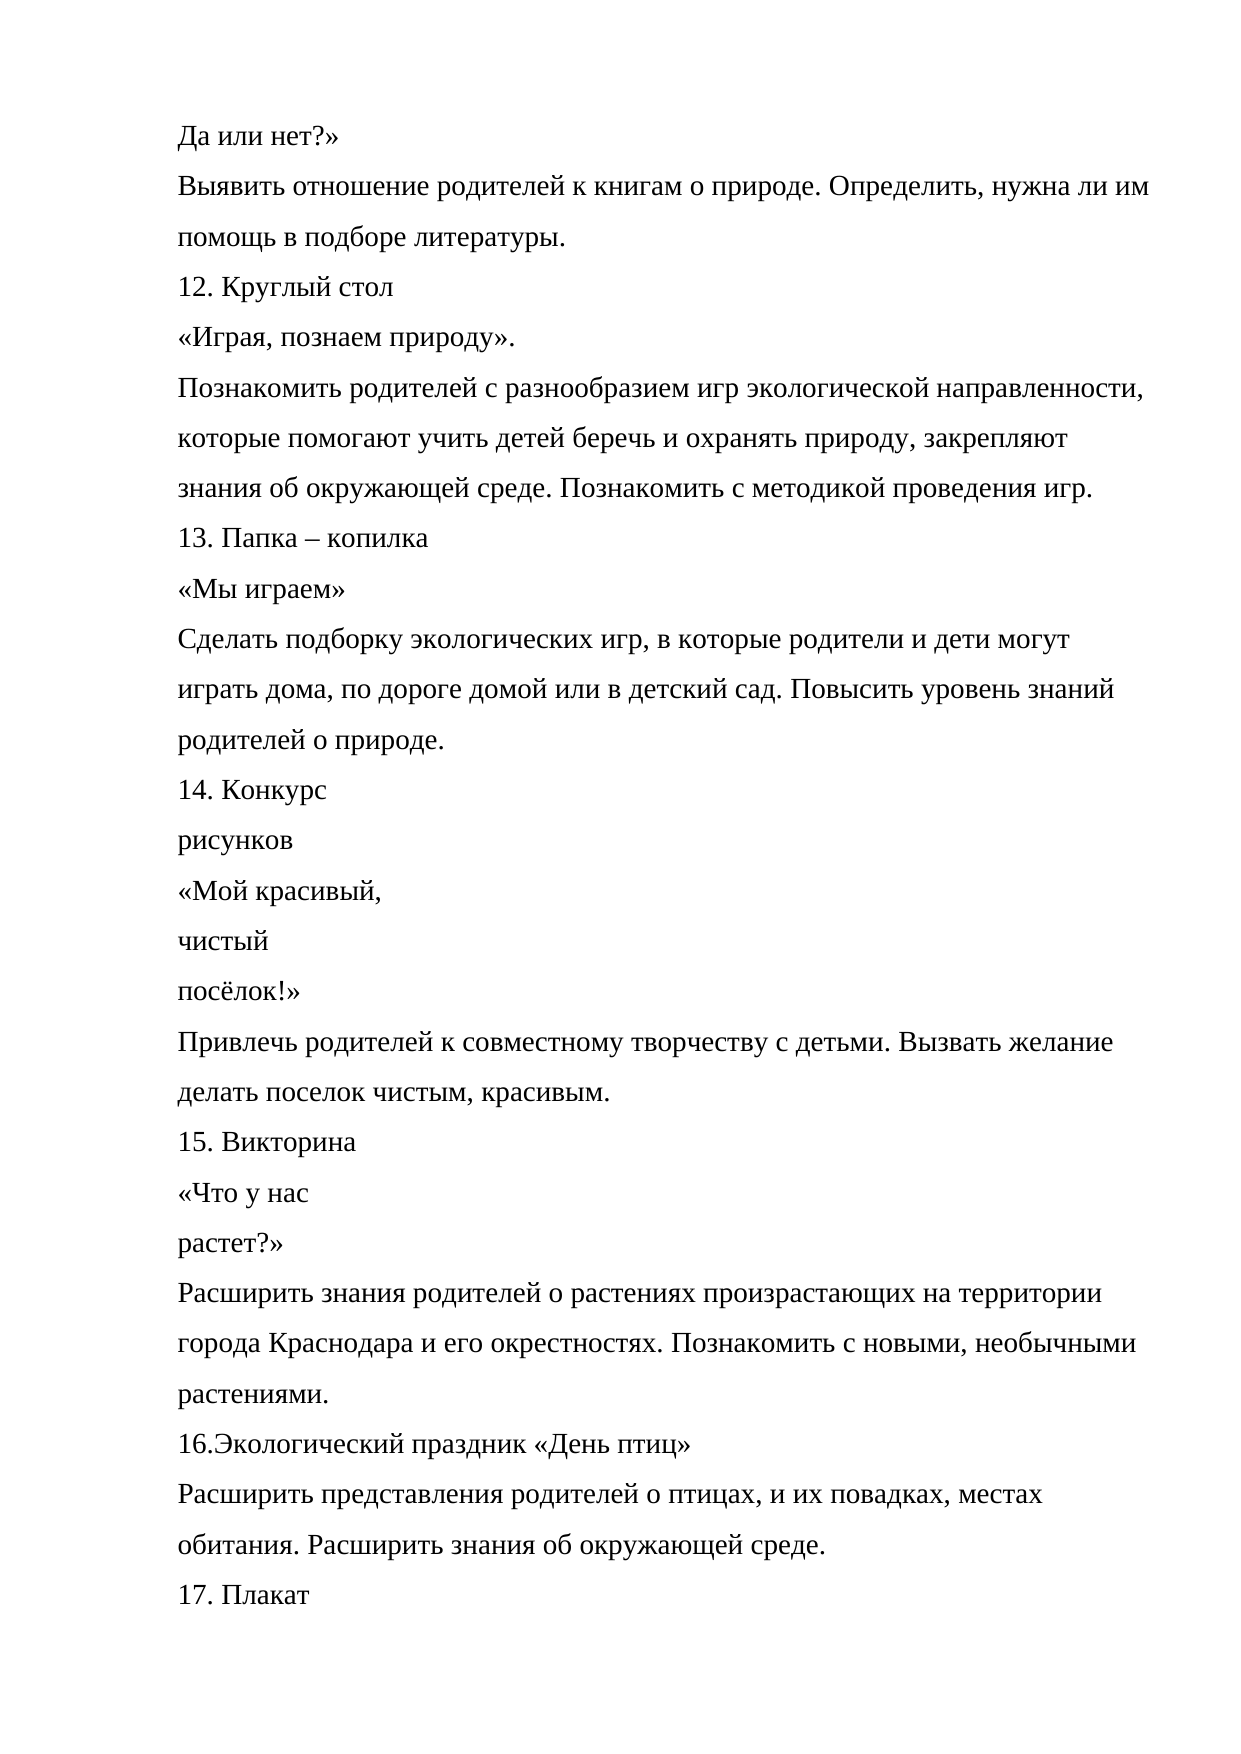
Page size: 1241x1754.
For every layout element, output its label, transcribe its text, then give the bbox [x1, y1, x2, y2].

text 17. Плакат [177, 1577, 1152, 1611]
text «Что у нас [177, 1175, 1152, 1208]
text 14. Конкурс [177, 772, 1152, 806]
text 13. Папка – копилка [177, 521, 1152, 554]
text Сделать подборку экологических игр, в которые родители и дети могут играть дома, по дороге домой или в детский сад. Повысить уровень знаний родителей о природе. [177, 621, 1152, 755]
text рисунков [177, 822, 1152, 856]
text 12. Круглый стол [177, 269, 1152, 303]
text Познакомить родителей с разнообразием игр экологической направленности, которые помогают учить детей беречь и охранять природу, закрепляют знания об окружающей среде. Познакомить с методикой проведения игр. [177, 370, 1152, 504]
text Привлечь родителей к совместному творчеству с детьми. Вызвать желание делать поселок чистым, красивым. [177, 1024, 1152, 1108]
text 16.Экологический праздник «День птиц» [177, 1426, 1152, 1460]
text «Мой красивый, [177, 873, 1152, 906]
text Расширить представления родителей о птицах, и их повадках, местах обитания. Расширить знания об окружающей среде. [177, 1477, 1152, 1560]
text «Играя, познаем природу». [177, 319, 1152, 353]
text посёлок!» [177, 973, 1152, 1007]
text чистый [177, 923, 1152, 957]
text 15. Викторина [177, 1124, 1152, 1158]
text Расширить знания родителей о растениях произрастающих на территории города Краснодара и его окрестностях. Познакомить с новыми, необычными растениями. [177, 1275, 1152, 1409]
text растет?» [177, 1225, 1152, 1258]
text Выявить отношение родителей к книгам о природе. Определить, нужна ли им помощь в подборе литературы. [177, 168, 1152, 252]
text Да или нет?» [177, 118, 1152, 152]
text «Мы играем» [177, 571, 1152, 604]
